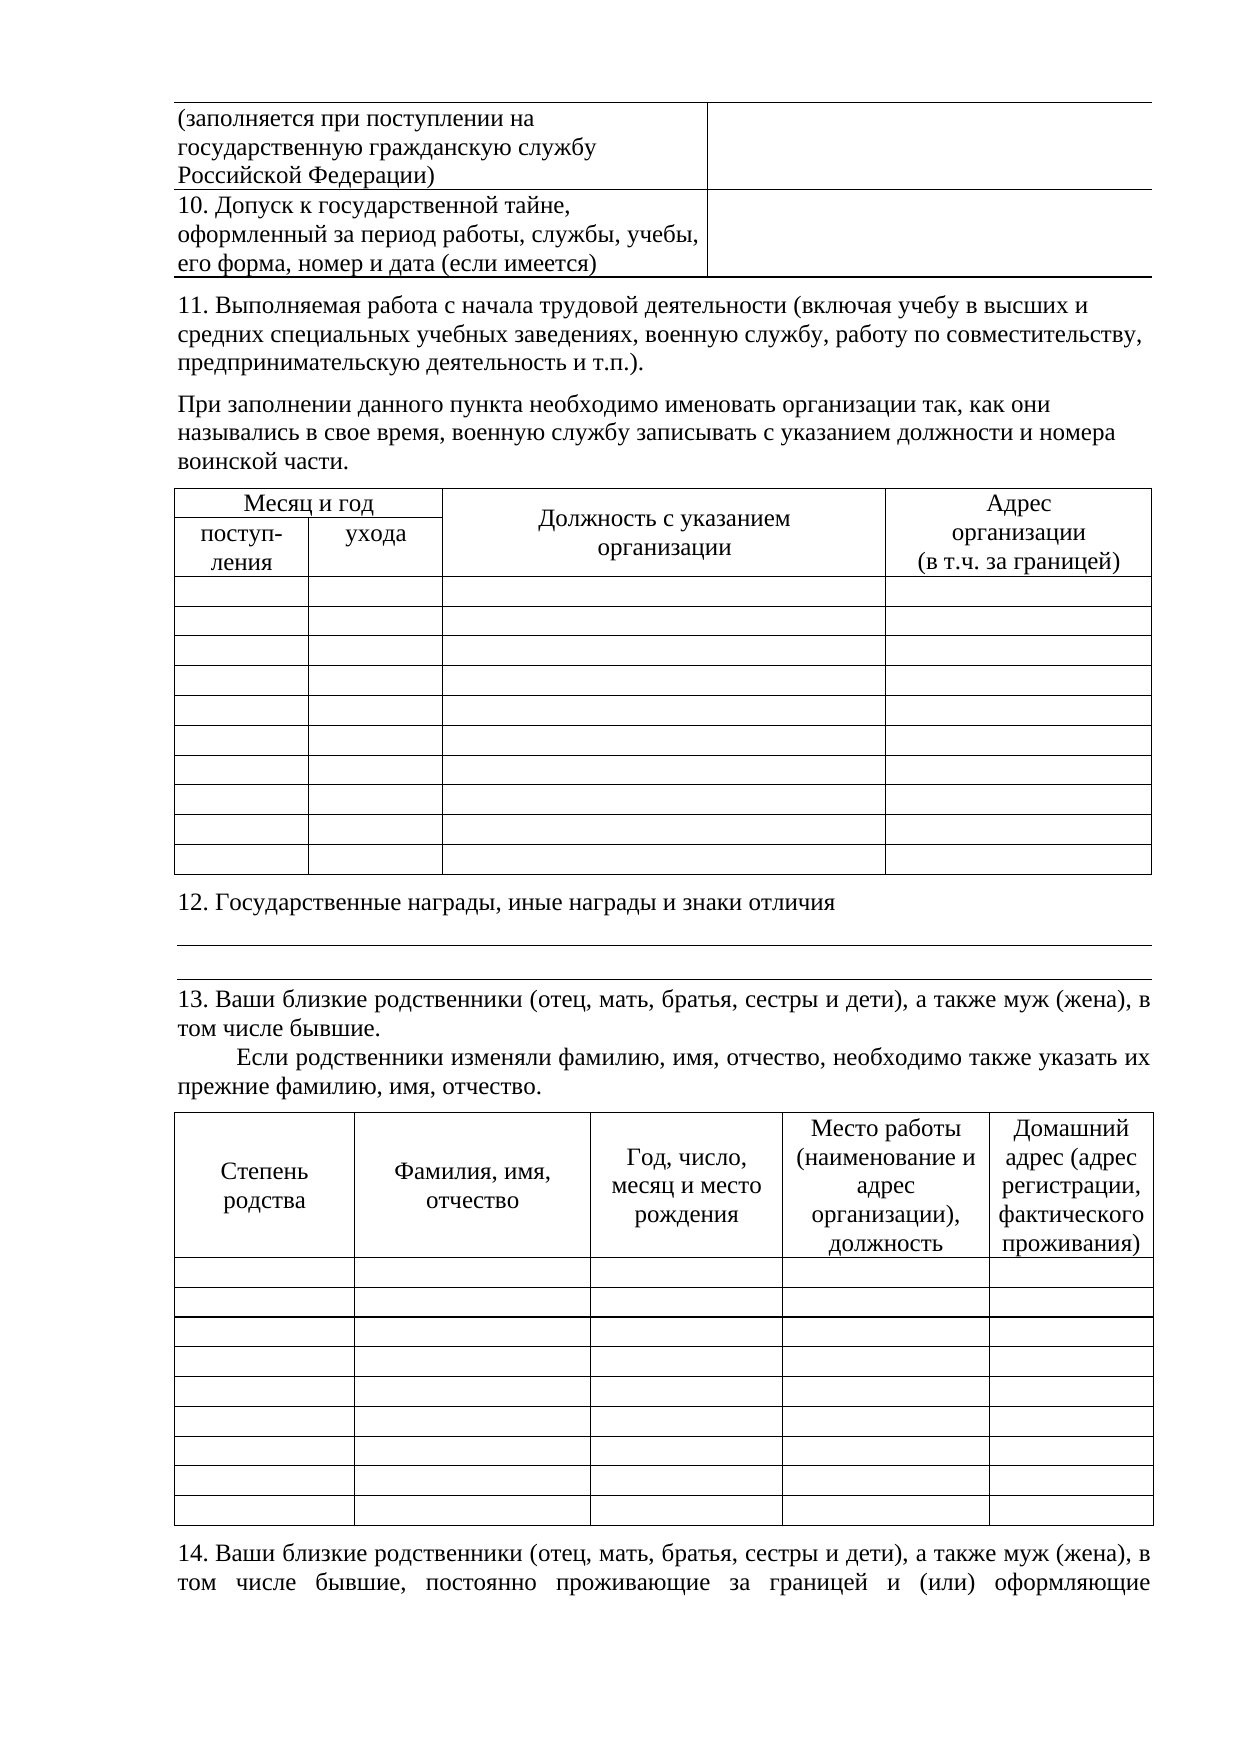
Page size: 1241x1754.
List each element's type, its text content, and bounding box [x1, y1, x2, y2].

table_header Место работы (наименование и адрес организации), должность [783, 1113, 989, 1257]
table_cell [783, 1437, 989, 1465]
table_cell [355, 1437, 590, 1465]
table_cell [990, 1347, 1153, 1376]
table_cell [783, 1318, 989, 1346]
table_cell [443, 815, 885, 844]
table_cell [309, 577, 442, 606]
table_cell [990, 1496, 1153, 1525]
table_cell [355, 1377, 590, 1406]
table_cell [783, 1377, 989, 1406]
table_cell [355, 1347, 590, 1376]
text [177, 1538, 1152, 1596]
table_cell [591, 1437, 782, 1465]
text 13. Ваши близкие родственники (отец, мать, братья, сестры и дети), а также муж (жена), в том числе бывшие. [177, 984, 1152, 1042]
table_cell [886, 756, 1151, 784]
table_cell [443, 607, 885, 635]
text При заполнении данного пункта необходимо именовать организации так, как они назывались в свое время, военную службу записывать с указанием должности и номера воинской части. [177, 389, 1152, 475]
table_cell [309, 756, 442, 784]
table_cell [591, 1407, 782, 1436]
table_cell [175, 607, 308, 635]
table_cell [175, 726, 308, 754]
table_cell [990, 1466, 1153, 1495]
table_cell [591, 1318, 782, 1346]
table_cell [443, 726, 885, 754]
table_cell [708, 190, 1152, 276]
table_header Год, число, месяц и место рождения [591, 1113, 782, 1257]
table_cell [783, 1496, 989, 1525]
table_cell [174, 103, 707, 189]
table_cell [175, 1258, 354, 1287]
table_cell 10. Допуск к государственной тайне, оформленный за период работы, службы, учебы, его форма, номер и дата (если имеется) [174, 190, 707, 276]
text 11. Выполняемая работа с начала трудовой деятельности (включая учебу в высших и средних специальных учебных заведениях, военную службу, работу по совместительству, предпринимательскую деятельность и т.п.). [177, 290, 1152, 376]
table_cell [309, 785, 442, 814]
table_cell [990, 1258, 1153, 1287]
table_cell [443, 666, 885, 695]
table_cell [355, 1258, 590, 1287]
table_cell [355, 1288, 590, 1316]
table_header Должность с указанием организации [443, 489, 885, 576]
table_cell [990, 1288, 1153, 1316]
table_cell [175, 666, 308, 695]
table_cell [175, 1407, 354, 1436]
table_header Степень родства [175, 1113, 354, 1257]
table_cell [443, 845, 885, 874]
table_header Домашний адрес (адрес регистрации, фактического проживания) [990, 1113, 1153, 1257]
table_cell [886, 666, 1151, 695]
table_cell [175, 1318, 354, 1346]
table_cell [175, 1377, 354, 1406]
table_cell [355, 1496, 590, 1525]
table_cell [309, 666, 442, 695]
table_cell [175, 815, 308, 844]
table_cell [175, 1347, 354, 1376]
table_cell [783, 1288, 989, 1316]
table_header Фамилия, имя, отчество [355, 1113, 590, 1257]
table_cell [886, 636, 1151, 665]
table_cell [783, 1466, 989, 1495]
table_cell [783, 1407, 989, 1436]
table_cell [309, 636, 442, 665]
text 12. Государственные награды, иные награды и знаки отличия [177, 887, 1152, 916]
table_cell [990, 1377, 1153, 1406]
table_cell [355, 1407, 590, 1436]
table_cell [175, 1288, 354, 1316]
table_cell [309, 845, 442, 874]
table_cell [175, 696, 308, 725]
table_cell [886, 785, 1151, 814]
table_header Адрес организации (в т.ч. за границей) [886, 489, 1151, 576]
table_cell [591, 1466, 782, 1495]
table_cell [990, 1407, 1153, 1436]
table_cell [783, 1347, 989, 1376]
table_cell [886, 845, 1151, 874]
table_cell поступления [175, 518, 308, 576]
table_cell [175, 1466, 354, 1495]
text Если родственники изменяли фамилию, имя, отчество, необходимо также указать их прежние фамилию, имя, отчество. [177, 1042, 1152, 1099]
table_cell [355, 1318, 590, 1346]
table_cell [309, 726, 442, 754]
table_cell [708, 103, 1152, 189]
table_header Месяц и год [175, 489, 442, 517]
table_cell [309, 696, 442, 725]
table_cell ухода [309, 518, 442, 576]
table_cell [990, 1437, 1153, 1465]
table_cell [886, 726, 1151, 754]
table_cell [175, 1437, 354, 1465]
table_cell [591, 1347, 782, 1376]
table_cell [886, 696, 1151, 725]
table_cell [886, 577, 1151, 606]
table_cell [443, 785, 885, 814]
table_cell [309, 815, 442, 844]
table_cell [990, 1318, 1153, 1346]
table_cell [886, 607, 1151, 635]
table_cell [309, 607, 442, 635]
table_cell [355, 1466, 590, 1495]
table_cell [591, 1377, 782, 1406]
table_cell [783, 1258, 989, 1287]
table_cell [591, 1496, 782, 1525]
table_cell [175, 577, 308, 606]
table_cell [591, 1258, 782, 1287]
table_cell [443, 577, 885, 606]
table_cell [886, 815, 1151, 844]
table_cell [443, 696, 885, 725]
table_cell [175, 1496, 354, 1525]
table_cell [175, 785, 308, 814]
table_cell [443, 636, 885, 665]
table_cell [443, 756, 885, 784]
table_cell [175, 756, 308, 784]
table_cell [175, 845, 308, 874]
table_cell [591, 1288, 782, 1316]
table_cell [175, 636, 308, 665]
